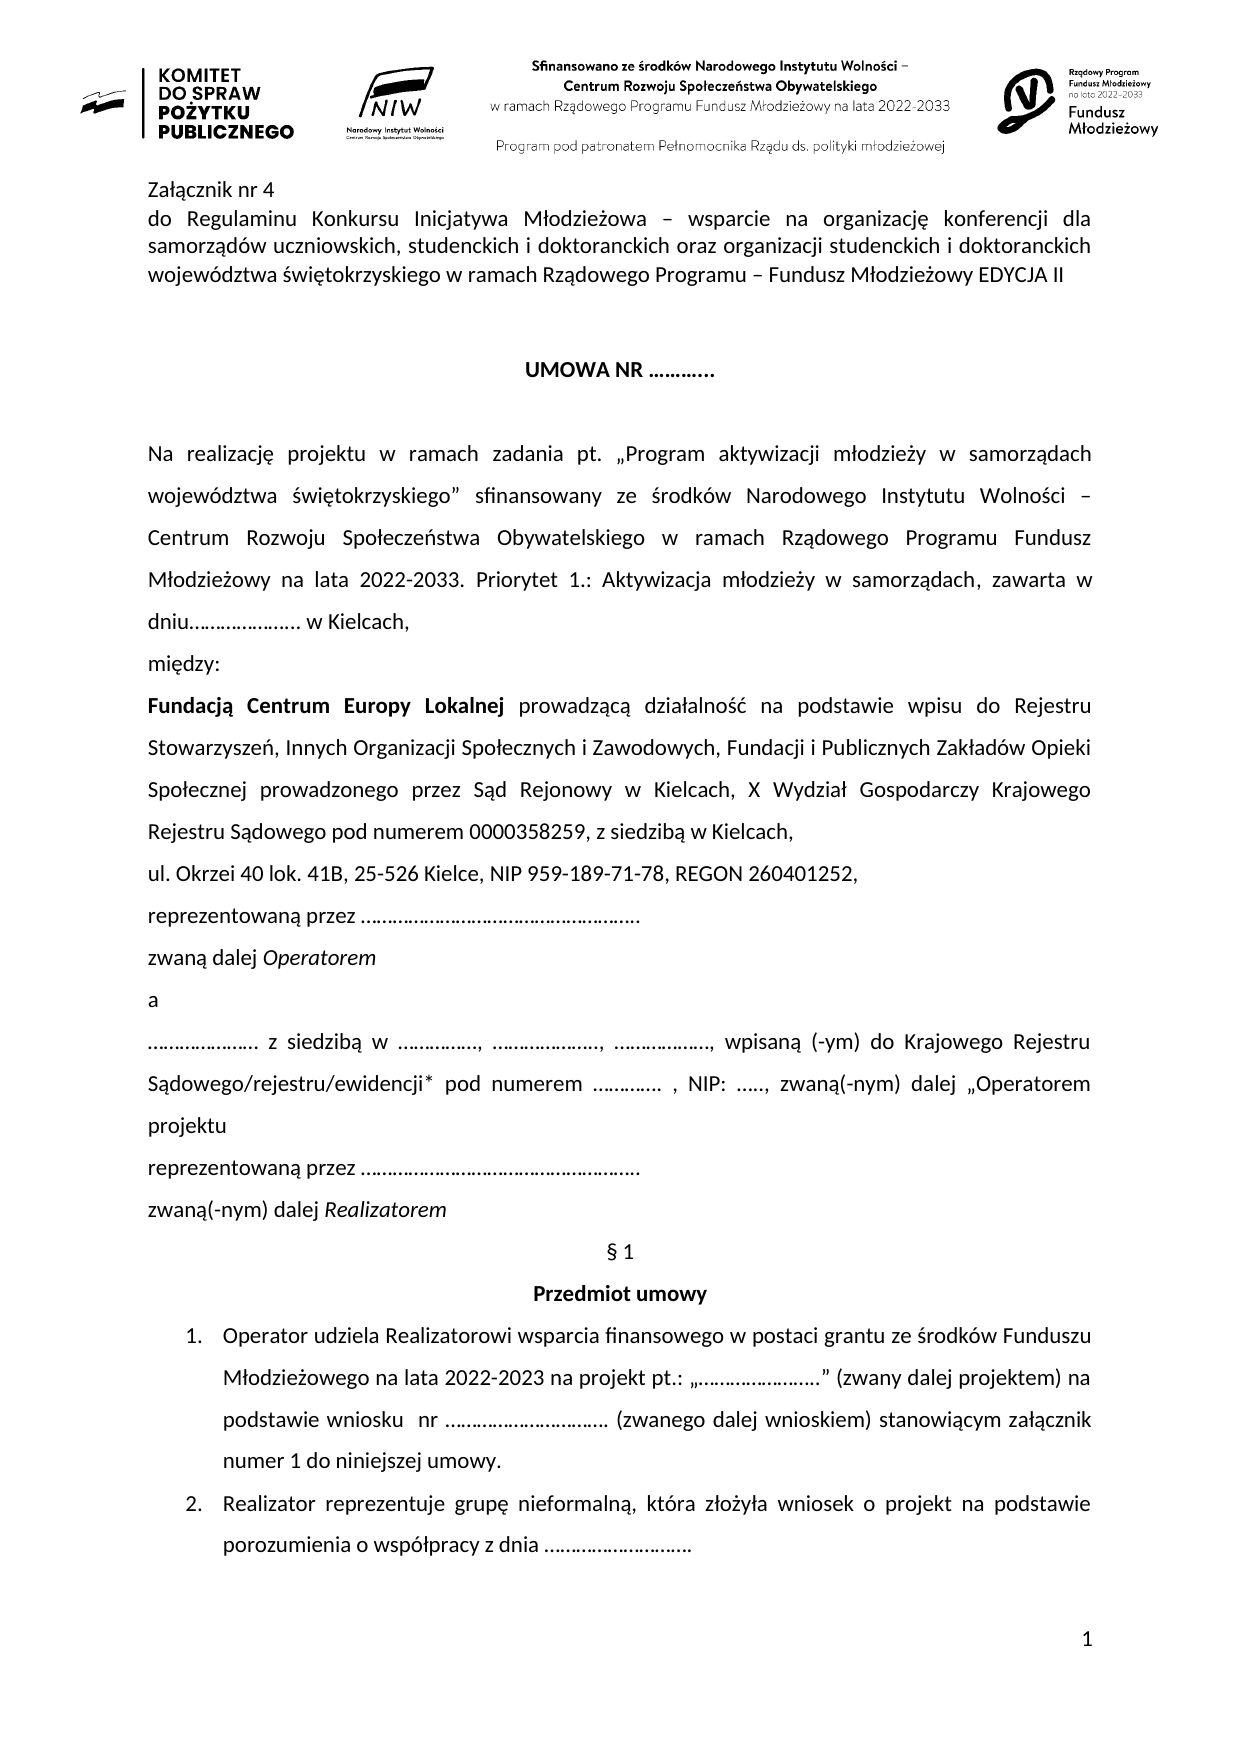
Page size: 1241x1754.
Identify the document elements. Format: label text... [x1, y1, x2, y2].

text ………………… z siedzibą w ……………, ……………….., ………………, wpisaną (-ym) do Krajowego Rejestru Sądowego/rejestru/ewidencji* pod numerem …………. , NIP: ….., zwaną(-nym) dalej „Operatorem projektu [148, 1027, 1093, 1139]
text Na realizację projektu w ramach zadania pt. „Program aktywizacji młodzieży w samorządach województwa świętokrzyskiego” sfinansowany ze środków Narodowego Instytutu Wolności – Centrum Rozwoju Społeczeństwa Obywatelskiego w ramach Rządowego Programu Fundusz Młodzieżowy na lata 2022-2033. Priorytet 1.: Aktywizacja młodzieży w samorządach, zawarta w dniu………………... w Kielcach, [148, 439, 1093, 635]
text reprezentowaną przez …………………………………………….. [148, 901, 1093, 929]
text ul. Okrzei 40 lok. 41B, 25-526 Kielce, NIP 959-189-71-78, REGON 260401252, [148, 859, 1093, 887]
text Załącznik nr 4 [148, 148, 1093, 204]
list Operator udziela Realizatorowi wsparcia finansowego w postaci grantu ze środków Funduszu Młodzieżowego na lata 2022-2023 na projekt pt.: „…………………..” (zwany dalej projektem) na podstawie wniosku nr …………………………. (zwanego dalej wnioskiem) stanowiącym załącznik numer 1 do niniejszej umowy. [185, 1321, 1093, 1475]
text a [148, 985, 1093, 1013]
picture [72, 52, 1166, 160]
text Fundacją Centrum Europy Lokalnej prowadzącą działalność na podstawie wpisu do Rejestru Stowarzyszeń, Innych Organizacji Społecznych i Zawodowych, Fundacji i Publicznych Zakładów Opieki Społecznej prowadzonego przez Sąd Rejonowy w Kielcach, X Wydział Gospodarczy Krajowego Rejestru Sądowego pod numerem 0000358259, z siedzibą w Kielcach, [148, 691, 1093, 845]
text zwaną dalej Operatorem [148, 943, 1093, 971]
text do Regulaminu Konkursu Inicjatywa Młodzieżowa – wsparcie na organizację konferencji dla samorządów uczniowskich, studenckich i doktoranckich oraz organizacji studenckich i doktoranckich województwa świętokrzyskiego w ramach Rządowego Programu – Fundusz Młodzieżowy EDYCJA II [148, 204, 1093, 288]
text między: [148, 649, 1093, 677]
list Realizator reprezentuje grupę nieformalną, która złożyła wniosek o projekt na podstawie porozumienia o współpracy z dnia ………………………. [185, 1489, 1093, 1559]
text zwaną(-nym) dalej Realizatorem [148, 1195, 1093, 1223]
text UMOWA NR ………... [148, 355, 1093, 383]
text reprezentowaną przez …………………………………………….. [148, 1153, 1093, 1181]
text § 1 [148, 1237, 1093, 1265]
text Przedmiot umowy [148, 1279, 1093, 1307]
